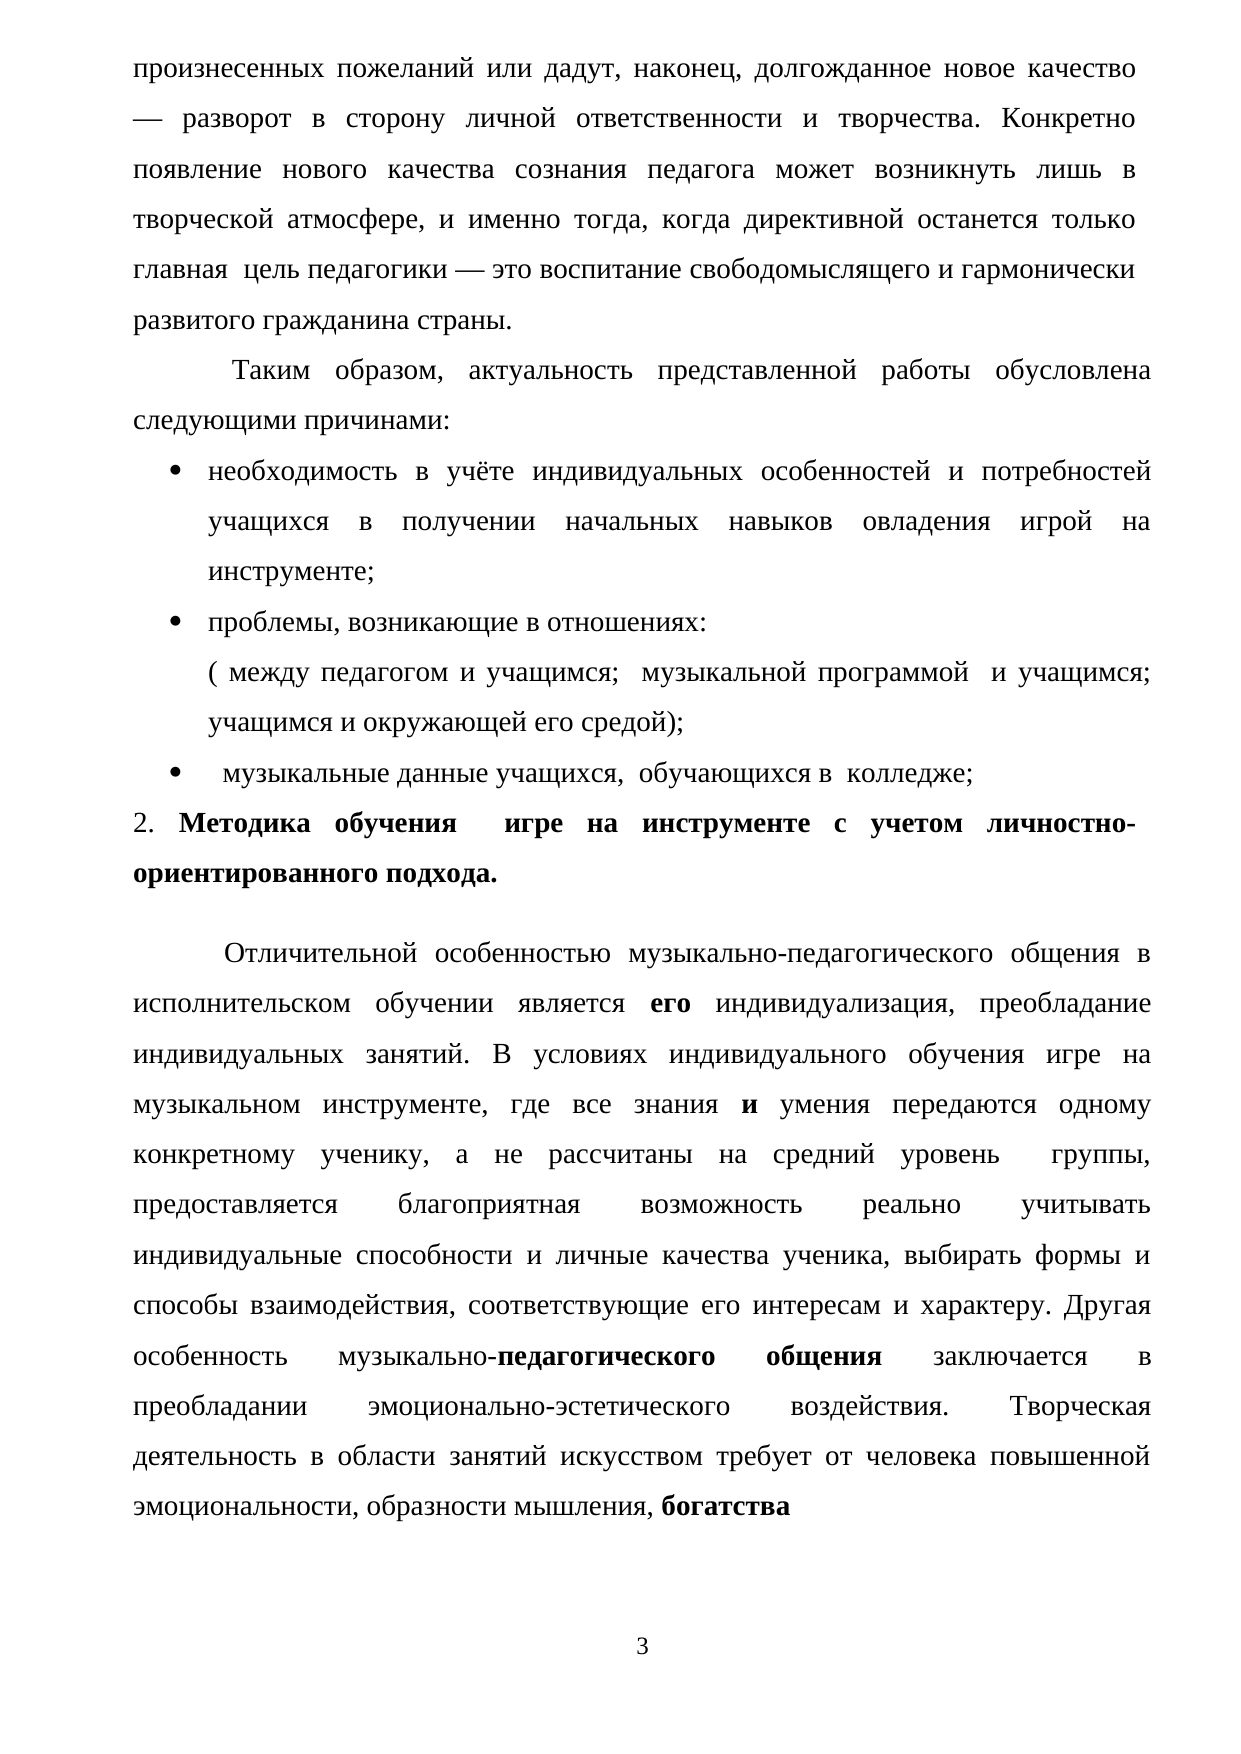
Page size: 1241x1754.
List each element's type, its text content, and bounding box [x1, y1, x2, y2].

text произнесенных пожеланий или дадут, наконец, долгожданное новое качество — разворот в сторону личной ответственности и творчества. Конкретно появление нового качества сознания педагога может возникнуть лишь в творческой атмосфере, и именно тогда, когда директивной останется только главная цель педагогики — это воспитание свободомыслящего и гармонически развитого гражданина страны. [133, 50, 1137, 335]
text Таким образом, актуальность представленной работы обусловлена следующими причинами: [133, 352, 1152, 436]
list необходимость в учёте индивидуальных особенностей и потребностей учащихся в получении начальных навыков овладения игрой на инструменте; [170, 453, 1152, 587]
text 2. Методика обучения игре на инструменте с учетом личностно-ориентированного подхода. [133, 805, 1137, 889]
list проблемы, возникающие в отношениях: [170, 604, 1152, 637]
text Отличительной особенностью музыкально-педагогического общения в исполнительском обучении является его индивидуализация, преобладание индивидуальных занятий. В условиях индивидуального обучения игре на музыкальном инструменте, где все знания и умения передаются одному конкретному ученику, а не рассчитаны на средний уровень группы, предоставляется благоприятная возможность реально учитывать индивидуальные способности и личные качества ученика, выбирать формы и способы взаимодействия, соответствующие его интересам и характеру. Другая особенность музыкально-педагогического общения заключается в преобладании эмоционально-эстетического воздействия. Творческая деятельность в области занятий искусством требует от человека повышенной эмоциональности, образности мышления, богатства [133, 935, 1152, 1522]
list ( между педагогом и учащимся; музыкальной программой и учащимся; учащимся и окружающей его средой); [208, 654, 1152, 738]
list музыкальные данные учащихся, обучающихся в колледже; [170, 755, 1152, 788]
